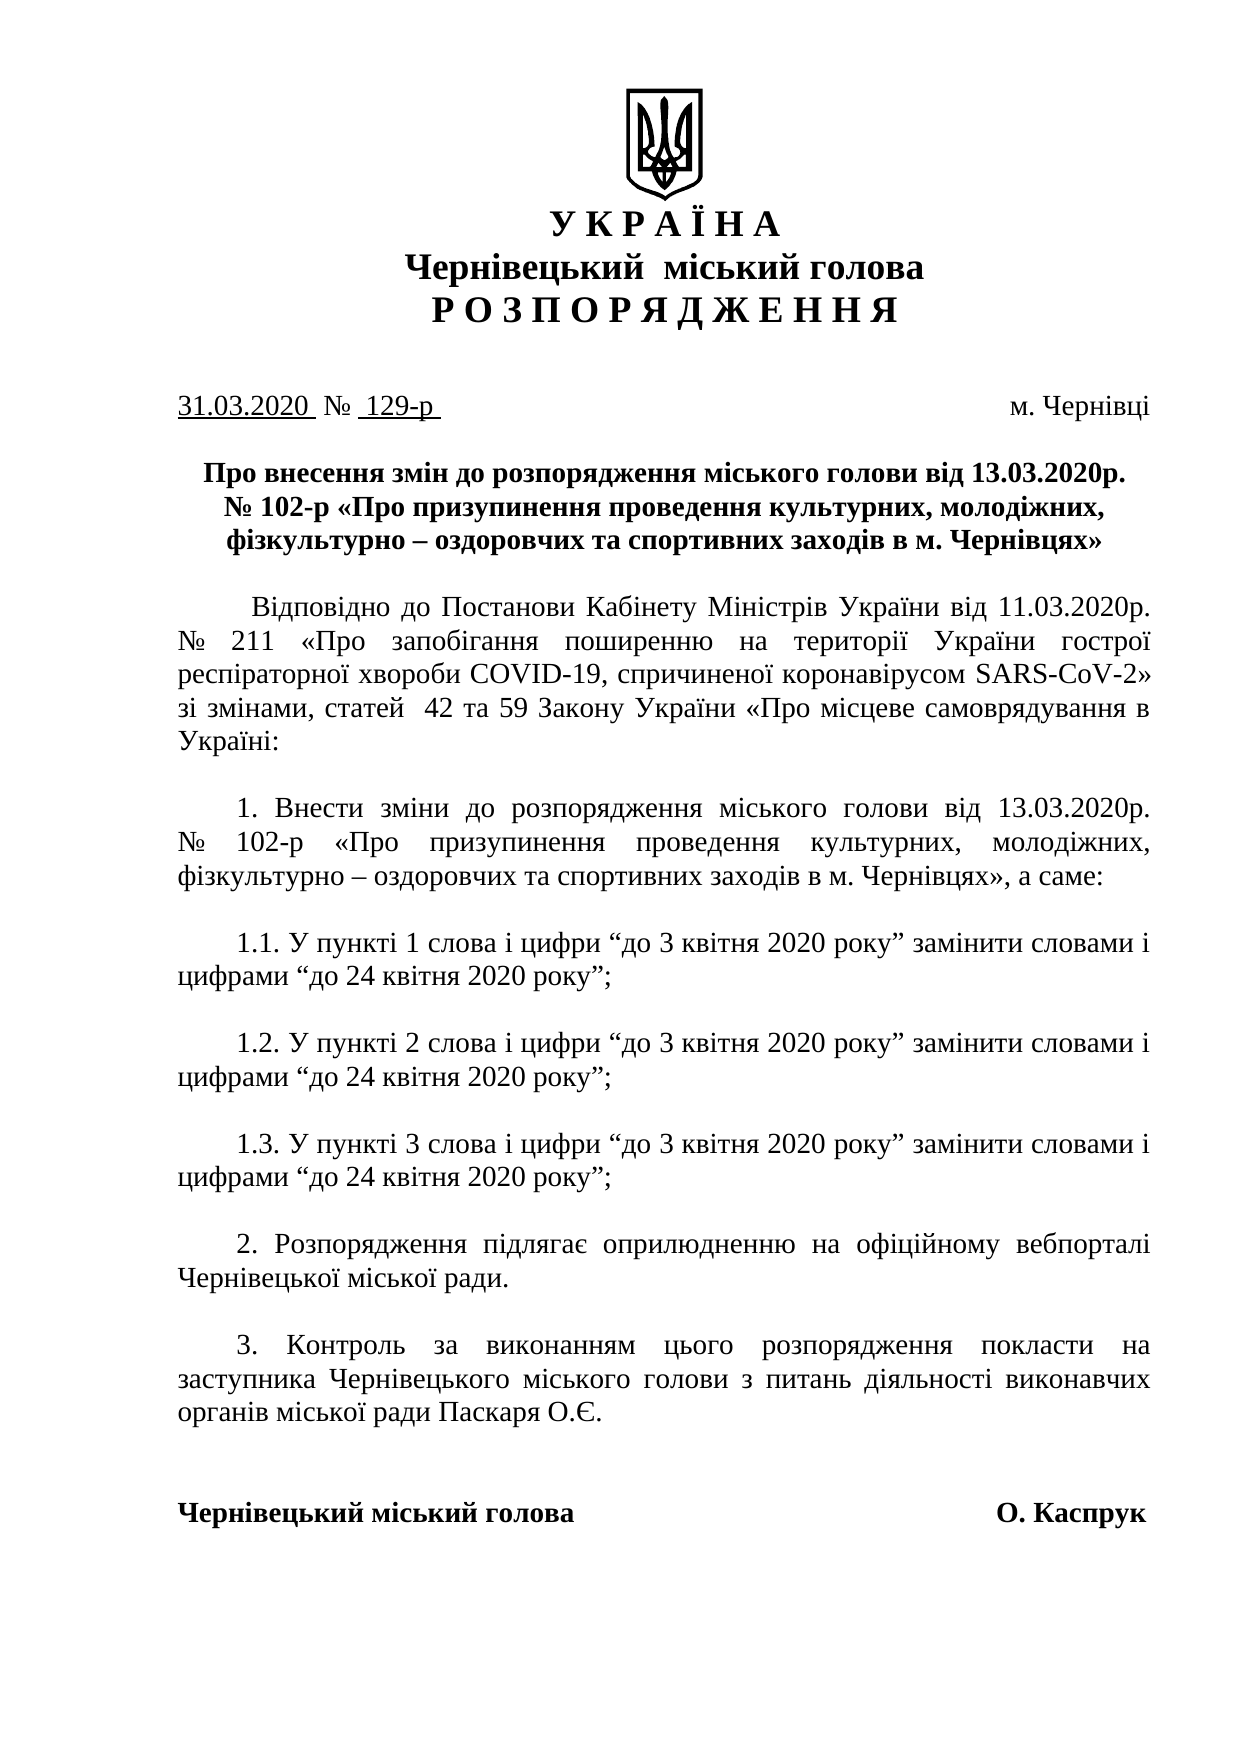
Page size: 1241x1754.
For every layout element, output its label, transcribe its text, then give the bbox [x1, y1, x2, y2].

text 3. Контроль за виконанням цього розпорядження покласти на заступника Чернівецького міського голови з питань діяльності виконавчих органів міської ради Паскаря О.Є. [177, 1327, 1152, 1428]
text 1.2. У пункті 2 слова і цифри “до 3 квітня 2020 року” замінити словами і цифрами “до 24 квітня 2020 року”; [177, 1025, 1152, 1092]
text Чернівецький міський голова [177, 244, 1152, 287]
subtitle Про внесення змін до розпорядження міського голови від 13.03.2020р. № 102-р «Про призупинення проведення культурних, молодіжних, фізкультурно – оздоровчих та спортивних заходів в м. Чернівцях» [177, 455, 1152, 556]
text 1.3. У пункті 3 слова і цифри “до 3 квітня 2020 року” замінити словами і цифрами “до 24 квітня 2020 року”; [177, 1126, 1152, 1193]
text У К Р А Ї Н А [177, 201, 1152, 244]
text 31.03.2020 № 129-р м. Чернівці [177, 388, 1152, 422]
text 1.1. У пункті 1 слова і цифри “до 3 квітня 2020 року” замінити словами і цифрами “до 24 квітня 2020 року”; [177, 925, 1152, 992]
text Чернівецький міський голова О. Каспрук [177, 1495, 1152, 1528]
text Р О З П О Р Я Д Ж Е Н Н Я [177, 287, 1152, 331]
text 1. Внести зміни до розпорядження міського голови від 13.03.2020р. № 102-р «Про призупинення проведення культурних, молодіжних, фізкультурно – оздоровчих та спортивних заходів в м. Чернівцях», а саме: [177, 791, 1152, 891]
text Відповідно до Постанови Кабінету Міністрів України від 11.03.2020р. № 211 «Про запобігання поширенню на території України гострої респіраторної хвороби COVID-19, спричиненої коронавірусом SARS-CoV-2» зі змінами, статей 42 та 59 Закону України «Про місцеве самоврядування в Україні: [177, 589, 1152, 757]
text 2. Розпорядження підлягає оприлюдненню на офіційному вебпорталі Чернівецької міської ради. [177, 1227, 1152, 1294]
